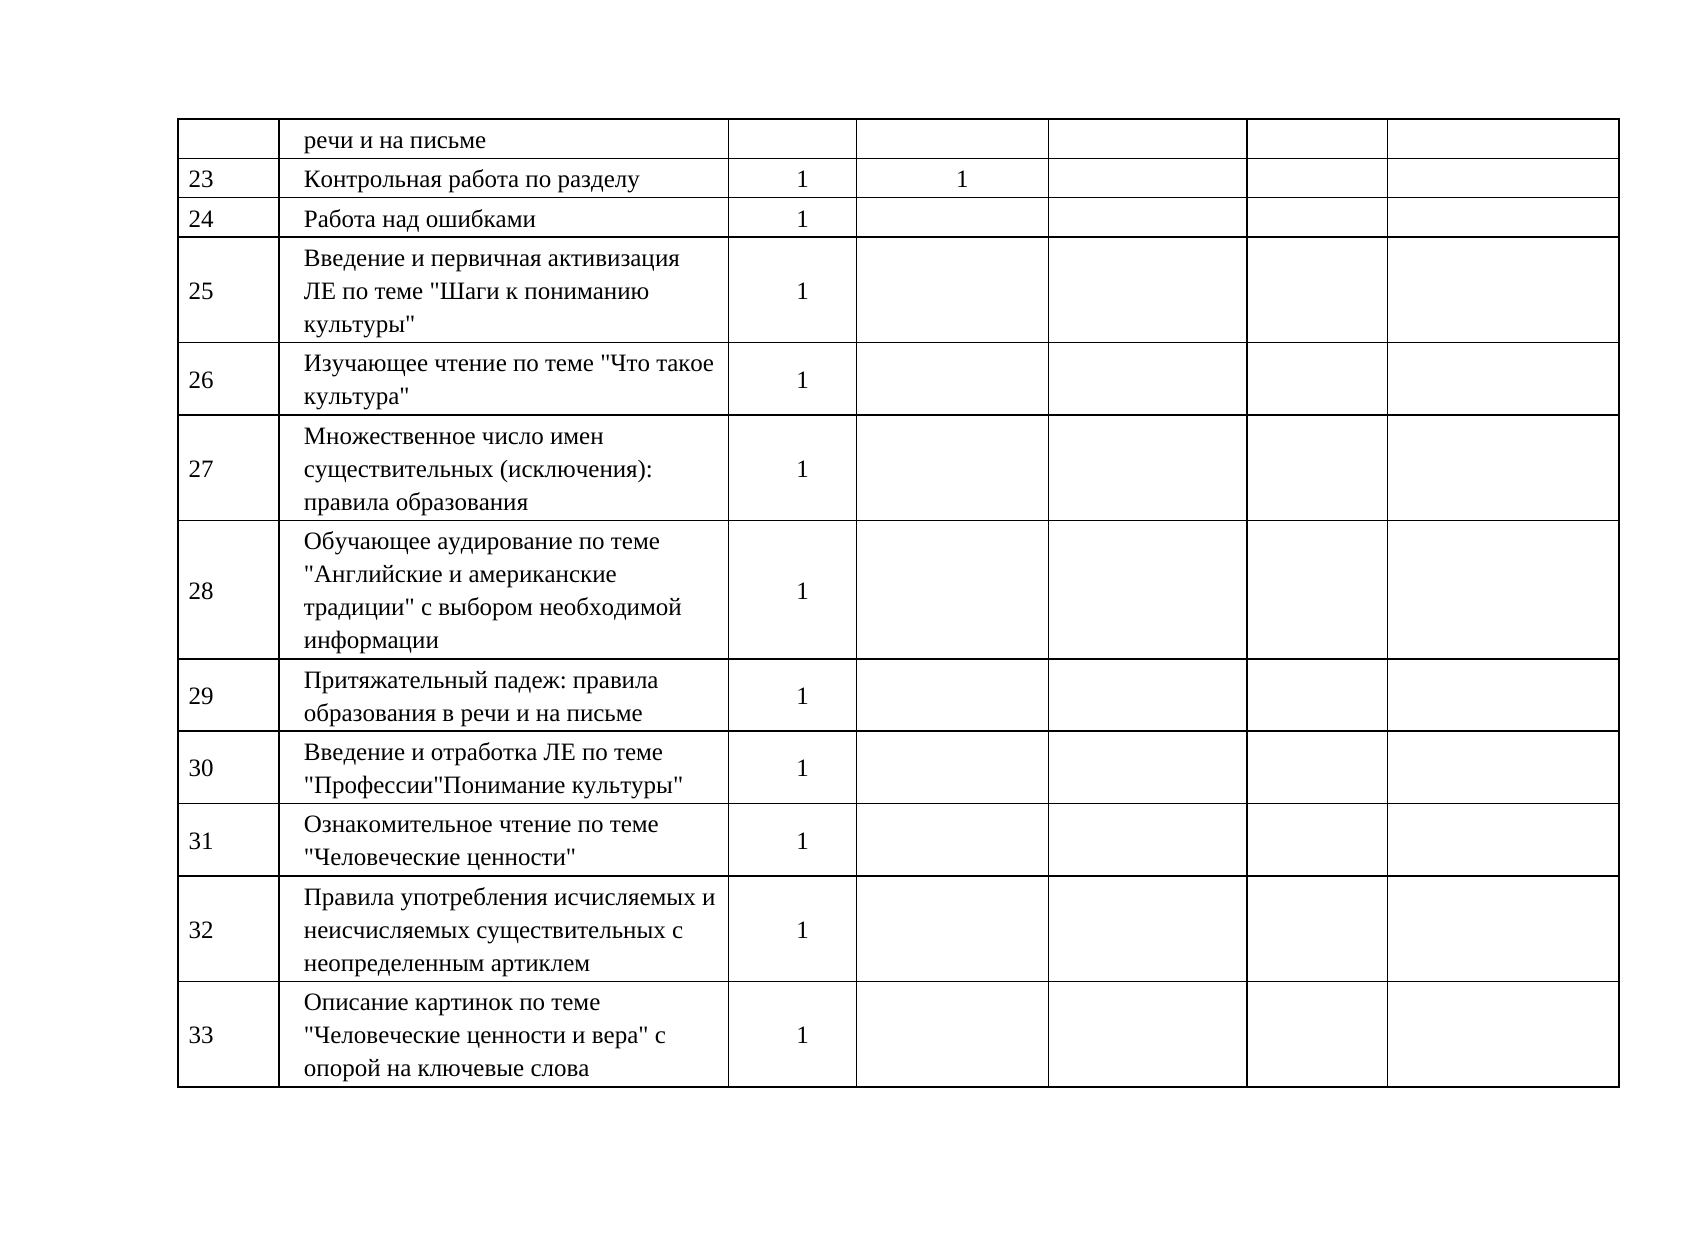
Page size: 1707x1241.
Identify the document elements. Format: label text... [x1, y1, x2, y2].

table_cell [1248, 877, 1387, 981]
table_cell [1388, 732, 1618, 803]
table_cell 1 [729, 120, 856, 157]
table_cell Работа над ошибками [280, 198, 728, 236]
table_cell 30 [179, 732, 278, 803]
table_cell [1388, 343, 1618, 414]
table_cell [1049, 416, 1246, 519]
table_cell [1388, 238, 1618, 342]
table_cell [1388, 877, 1618, 981]
table_cell 1 [729, 982, 856, 1086]
table_cell 1 [729, 732, 856, 803]
table_cell [1248, 416, 1387, 519]
table_cell 23 [179, 159, 278, 197]
table_cell [857, 982, 1048, 1086]
table_cell [857, 732, 1048, 803]
table_cell [1049, 159, 1246, 197]
table_cell Контрольная работа по разделу [280, 159, 728, 197]
table_cell [1388, 198, 1618, 236]
table_cell [1388, 521, 1618, 658]
table_cell 1 [729, 343, 856, 414]
table_cell [1049, 343, 1246, 414]
table_cell 27 [179, 416, 278, 519]
table_cell [1248, 732, 1387, 803]
table_cell [1388, 120, 1618, 157]
table_cell Введение и первичная активизация ЛЕ по теме "Шаги к пониманию культуры" [280, 238, 728, 342]
table_cell 22 [179, 120, 278, 157]
table_cell 28 [179, 521, 278, 658]
table_cell [1248, 982, 1387, 1086]
table_cell [1248, 159, 1387, 197]
table_cell [1248, 120, 1387, 157]
table_cell 25 [179, 238, 278, 342]
table_cell [1049, 238, 1246, 342]
table_cell 31 [179, 804, 278, 875]
table_cell [1049, 804, 1246, 875]
table_cell 33 [179, 982, 278, 1086]
table_cell [1388, 416, 1618, 519]
table_cell [1388, 660, 1618, 730]
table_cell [280, 120, 728, 157]
table_cell Притяжательный падеж: правила образования в речи и на письме [280, 660, 728, 730]
table_cell 1 [729, 238, 856, 342]
table_cell [1049, 120, 1246, 157]
table_cell [857, 120, 1048, 157]
table_cell [857, 660, 1048, 730]
table_cell [1248, 804, 1387, 875]
table_cell [1049, 732, 1246, 803]
table_cell Описание картинок по теме "Человеческие ценности и вера" с опорой на ключевые слова [280, 982, 728, 1086]
table_cell Изучающее чтение по теме "Что такое культура" [280, 343, 728, 414]
table_cell [1388, 159, 1618, 197]
table_cell [1248, 238, 1387, 342]
table_cell Множественное число имен существительных (исключения): правила образования [280, 416, 728, 519]
table_cell [1049, 982, 1246, 1086]
table_cell 32 [179, 877, 278, 981]
table_cell 1 [729, 521, 856, 658]
table_cell [1049, 198, 1246, 236]
table_cell 1 [857, 159, 1048, 197]
table_cell Ознакомительное чтение по теме "Человеческие ценности" [280, 804, 728, 875]
table_cell [1248, 660, 1387, 730]
table_cell 1 [729, 877, 856, 981]
table_cell [857, 521, 1048, 658]
table_cell [857, 238, 1048, 342]
table_cell Введение и отработка ЛЕ по теме "Профессии"Понимание культуры" [280, 732, 728, 803]
table_cell [857, 416, 1048, 519]
table_cell [1388, 982, 1618, 1086]
table_cell 1 [729, 159, 856, 197]
table_cell 26 [179, 343, 278, 414]
table_cell 1 [729, 804, 856, 875]
table_cell 1 [729, 660, 856, 730]
table_cell [1388, 804, 1618, 875]
table_cell 29 [179, 660, 278, 730]
table_cell [1049, 877, 1246, 981]
table_cell [857, 343, 1048, 414]
table_cell [857, 877, 1048, 981]
table_cell [1248, 521, 1387, 658]
table_cell Обучающее аудирование по теме "Английские и американские традиции" с выбором необходимой информации [280, 521, 728, 658]
table_cell 1 [729, 416, 856, 519]
table_cell [1049, 660, 1246, 730]
table_cell [1248, 198, 1387, 236]
table_cell 1 [729, 198, 856, 236]
table_cell [857, 198, 1048, 236]
table_cell [1248, 343, 1387, 414]
table_cell Правила употребления исчисляемых и неисчисляемых существительных с неопределенным артиклем [280, 877, 728, 981]
table_cell [1049, 521, 1246, 658]
table_cell 24 [179, 198, 278, 236]
table_cell [857, 804, 1048, 875]
